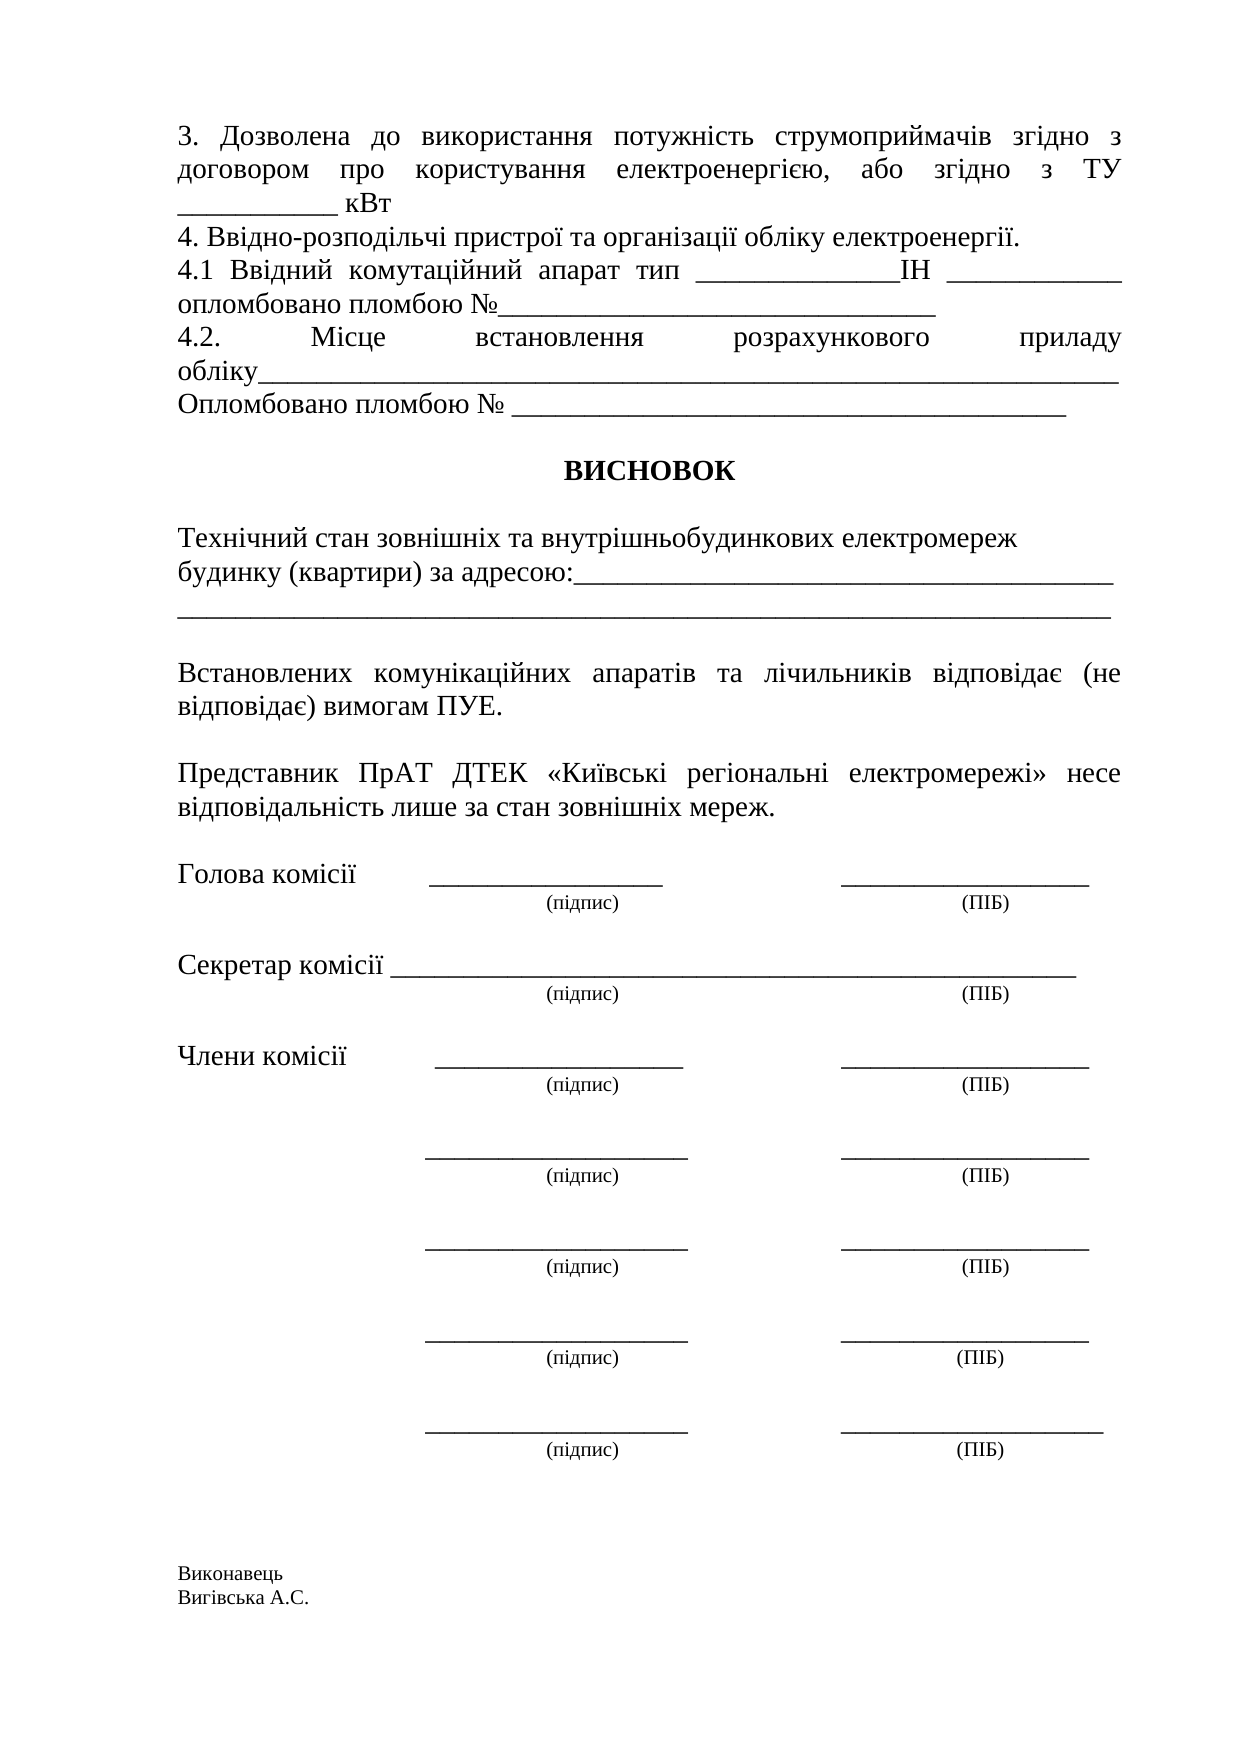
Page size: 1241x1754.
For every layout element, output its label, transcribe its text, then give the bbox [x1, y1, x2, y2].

title 4. Ввідно-розподільчі пристрої та організації обліку електроенергії. [177, 219, 1122, 252]
title 4.1 Ввідний комутаційний апарат тип ______________ІН ____________ опломбовано пломбою №______________________________ [177, 252, 1122, 319]
title (підпис) (ПІБ) [177, 1254, 1122, 1278]
text Виконавець [177, 1561, 1122, 1585]
title (підпис) (ПІБ) [177, 889, 1122, 914]
title Встановлених комунікаційних апаратів та лічильників відповідає (не відповідає) вимогам ПУЕ. [177, 655, 1122, 722]
title (підпис) (ПІБ) [177, 1163, 1122, 1187]
title Представник ПрАТ ДТЕК «Київські регіональні електромережі» несе відповідальність лише за стан зовнішніх мереж. [177, 755, 1122, 822]
title __________________ _________________ [177, 1129, 1122, 1163]
title __________________ _________________ [177, 1312, 1122, 1345]
title 4.2. Місце встановлення розрахункового приладу обліку___________________________________________________________ [177, 319, 1122, 386]
title __________________ __________________ [177, 1403, 1122, 1436]
title (підпис) (ПІБ) [177, 1345, 1122, 1369]
title Голова комісії ________________ _________________ [177, 856, 1122, 889]
title Члени комісії _________________ _________________ [177, 1038, 1122, 1072]
title (підпис) (ПІБ) [177, 1436, 1122, 1461]
title Опломбовано пломбою № ______________________________________ [177, 386, 1122, 420]
title __________________ _________________ [177, 1221, 1122, 1254]
title ВИСНОВОК [177, 453, 1122, 487]
title (підпис) (ПІБ) [177, 981, 1122, 1005]
text Вигівська А.С. [177, 1585, 1122, 1609]
title (підпис) (ПІБ) [177, 1072, 1122, 1096]
title 3. Дозволена до використання потужність струмоприймачів згідно з договором про користування електроенергією, або згідно з ТУ ___________ кВт [177, 118, 1122, 219]
title Секретар комісії _______________________________________________ [177, 947, 1122, 981]
title Технічний стан зовнішніх та внутрішньобудинкових електромереж будинку (квартири) за адресою:_____________________________________ ________________________________________________________________ [177, 521, 1122, 621]
